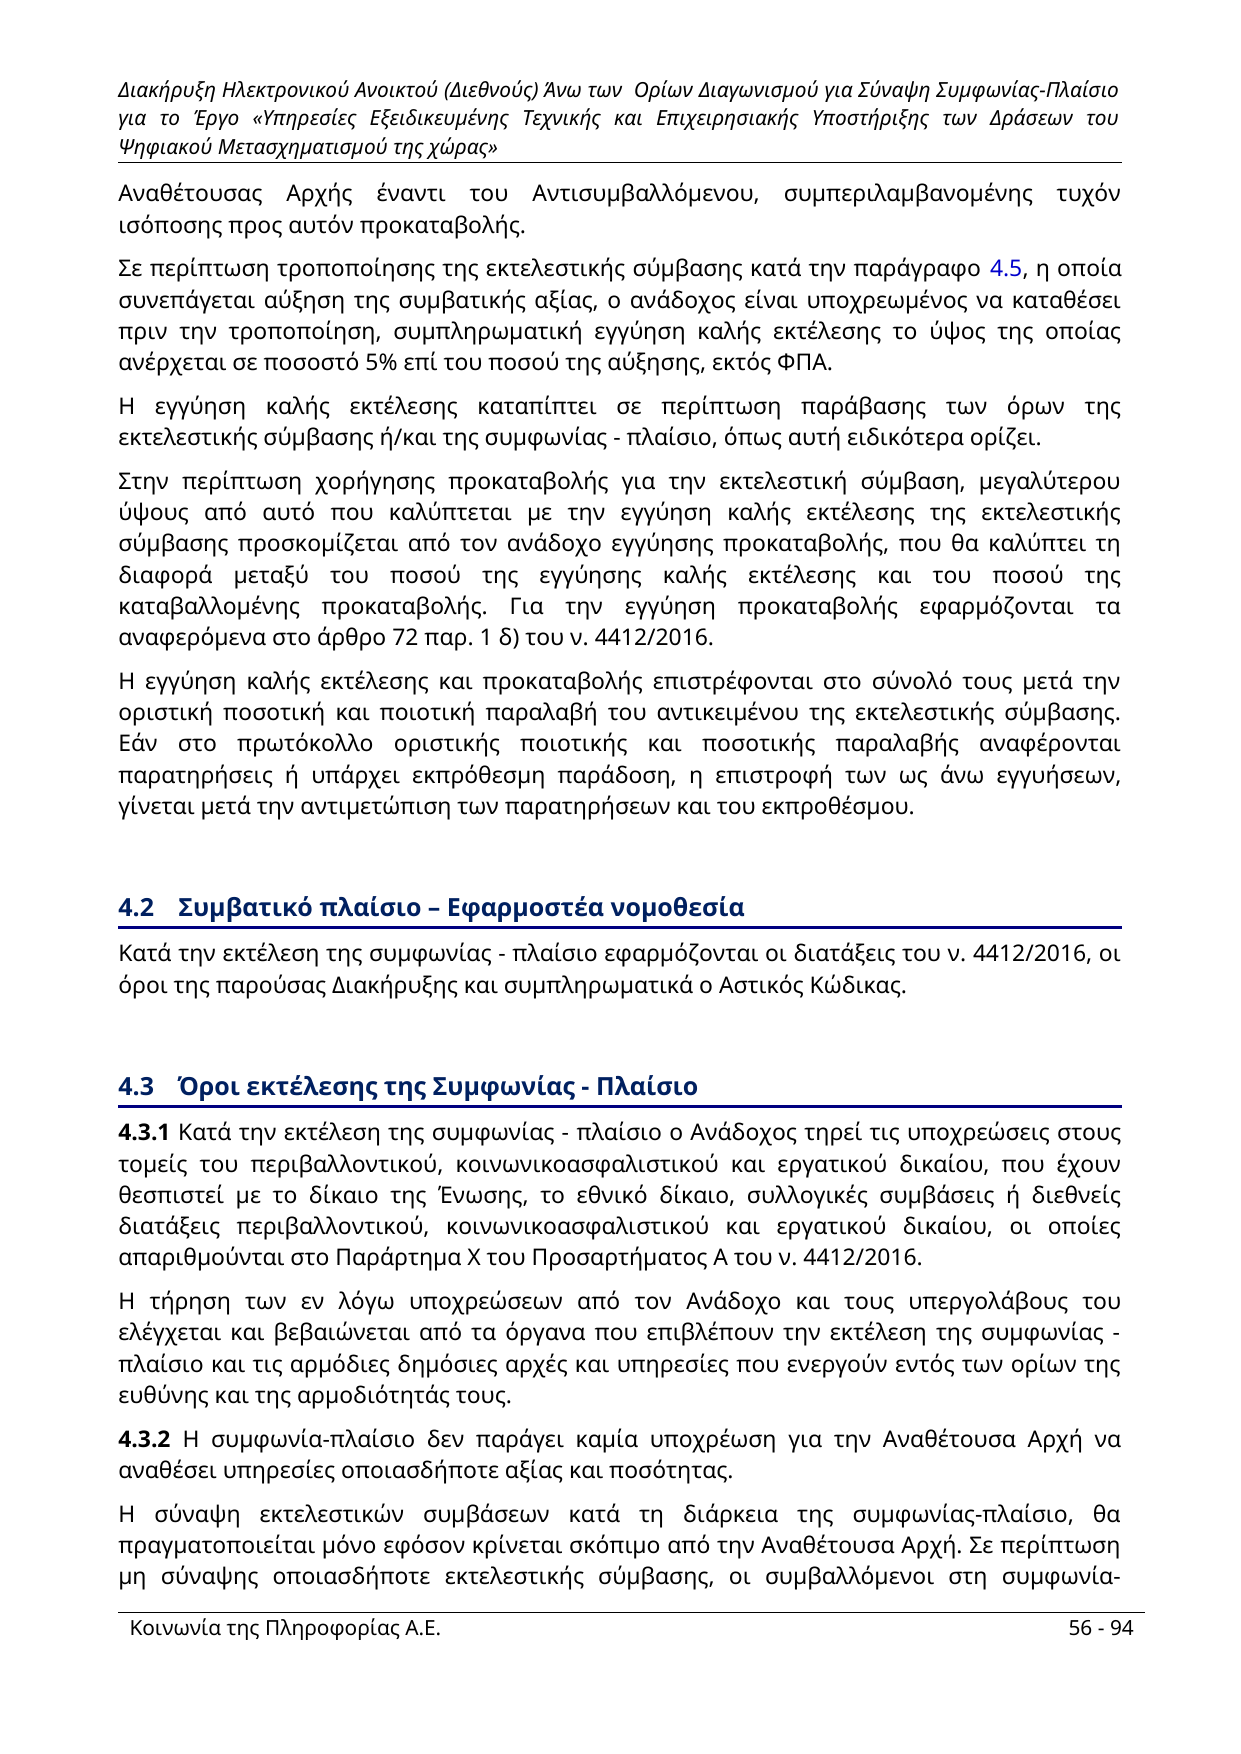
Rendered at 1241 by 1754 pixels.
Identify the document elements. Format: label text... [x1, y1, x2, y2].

text 4.3.1 Κατά την εκτέλεση της συμφωνίας - πλαίσιο ο Ανάδοχος τηρεί τις υποχρεώσεις στους τομείς του περιβαλλοντικού, κοινωνικοασφαλιστικού και εργατικού δικαίου, που έχουν θεσπιστεί με το δίκαιο της Ένωσης, το εθνικό δίκαιο, συλλογικές συμβάσεις ή διεθνείς διατάξεις περιβαλλοντικού, κοινωνικοασφαλιστικού και εργατικού δικαίου, οι οποίες απαριθμούνται στο Παράρτημα Χ του Προσαρτήματος Α του ν. 4412/2016. [118, 1116, 1122, 1272]
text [118, 177, 1122, 240]
text Στην περίπτωση χορήγησης προκαταβολής για την εκτελεστική σύμβαση, μεγαλύτερου ύψους από αυτό που καλύπτεται με την εγγύηση καλής εκτέλεσης της εκτελεστικής σύμβασης προσκομίζεται από τον ανάδοχο εγγύησης προκαταβολής, που θα καλύπτει τη διαφορά μεταξύ του ποσού της εγγύησης καλής εκτέλεσης και του ποσού της καταβαλλομένης προκαταβολής. Για την εγγύηση προκαταβολής εφαρμόζονται τα αναφερόμενα στο άρθρο 72 παρ. 1 δ) του ν. 4412/2016. [118, 465, 1122, 652]
subtitle Συμβατικό πλαίσιο – Εφαρμοστέα νομοθεσία [118, 890, 1122, 926]
text Η τήρηση των εν λόγω υποχρεώσεων από τον Ανάδοχο και τους υπεργολάβους του ελέγχεται και βεβαιώνεται από τα όργανα που επιβλέπουν την εκτέλεση της συμφωνίας - πλαίσιο και τις αρμόδιες δημόσιες αρχές και υπηρεσίες που ενεργούν εντός των ορίων της ευθύνης και της αρμοδιότητάς τους. [118, 1285, 1122, 1410]
text Κατά την εκτέλεση της συμφωνίας - πλαίσιο εφαρμόζονται οι διατάξεις του ν. 4412/2016, οι όροι της παρούσας Διακήρυξης και συμπληρωματικά ο Αστικός Κώδικας. [118, 937, 1122, 1000]
text Η εγγύηση καλής εκτέλεσης και προκαταβολής επιστρέφονται στο σύνολό τους μετά την οριστική ποσοτική και ποιοτική παραλαβή του αντικειμένου της εκτελεστικής σύμβασης. Εάν στο πρωτόκολλο οριστικής ποιοτικής και ποσοτικής παραλαβής αναφέρονται παρατηρήσεις ή υπάρχει εκπρόθεσμη παράδοση, η επιστροφή των ως άνω εγγυήσεων, γίνεται μετά την αντιμετώπιση των παρατηρήσεων και του εκπροθέσμου. [118, 665, 1122, 821]
text Σε περίπτωση τροποποίησης της εκτελεστικής σύμβασης κατά την παράγραφο ‎4.5, η οποία συνεπάγεται αύξηση της συμβατικής αξίας, ο ανάδοχος είναι υποχρεωμένος να καταθέσει πριν την τροποποίηση, συμπληρωματική εγγύηση καλής εκτέλεσης το ύψος της οποίας ανέρχεται σε ποσοστό 5% επί του ποσού της αύξησης, εκτός ΦΠΑ. [118, 252, 1122, 377]
subtitle Όροι εκτέλεσης της Συμφωνίας - Πλαίσιο [118, 1069, 1122, 1105]
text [118, 1497, 1122, 1591]
text Η εγγύηση καλής εκτέλεσης καταπίπτει σε περίπτωση παράβασης των όρων της εκτελεστικής σύμβασης ή/και της συμφωνίας - πλαίσιο, όπως αυτή ειδικότερα ορίζει. [118, 390, 1122, 452]
text 4.3.2 Η συμφωνία-πλαίσιο δεν παράγει καμία υποχρέωση για την Αναθέτουσα Αρχή να αναθέσει υπηρεσίες οποιασδήποτε αξίας και ποσότητας. [118, 1422, 1122, 1485]
